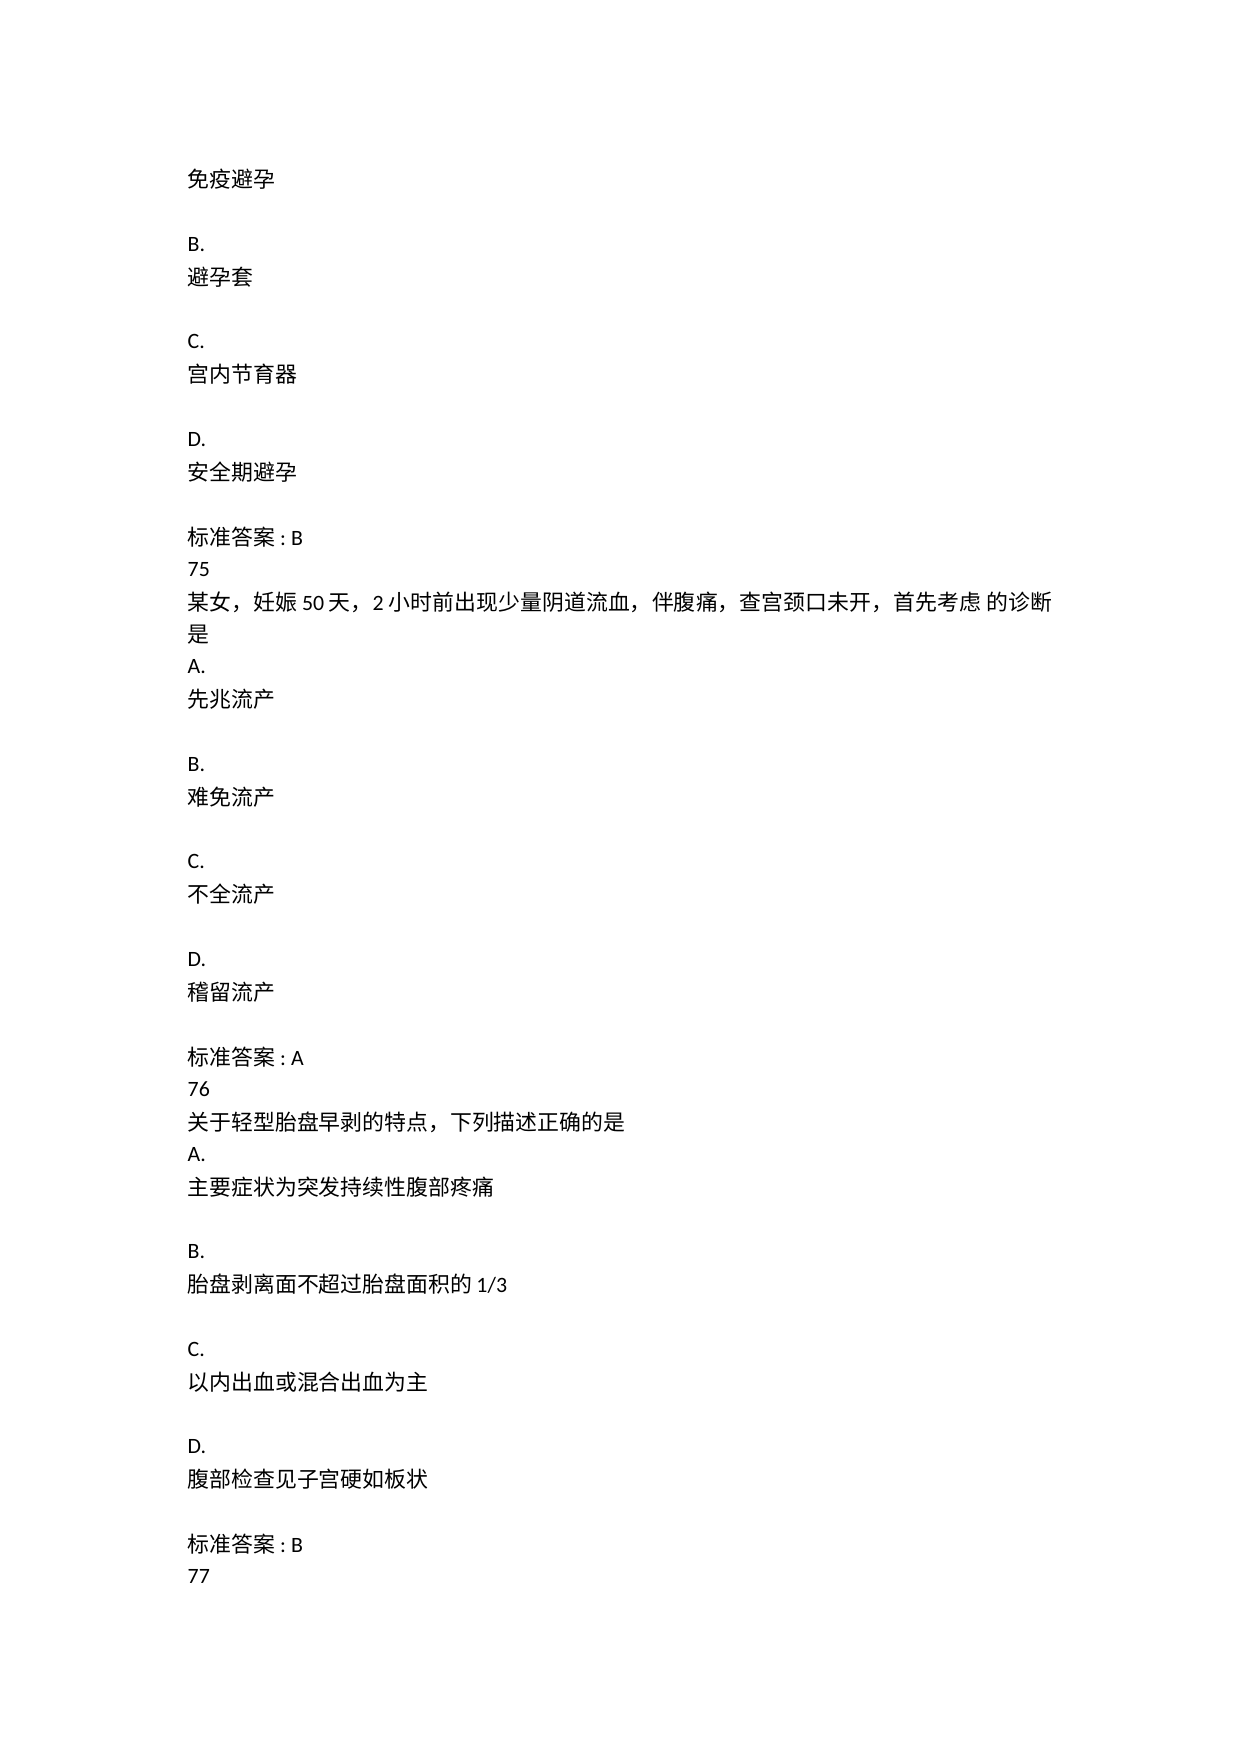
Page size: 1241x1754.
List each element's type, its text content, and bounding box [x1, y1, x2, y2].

text C. [187, 324, 1053, 357]
text 难免流产 [187, 779, 1053, 812]
text 标准答案 : B [187, 1527, 1053, 1559]
text 某女，妊娠50天，2小时前出现少量阴道流血，伴腹痛，查宫颈口未开，首先考虑 的诊断是 [187, 584, 1053, 649]
text 腹部检查见子宫硬如板状 [187, 1462, 1053, 1494]
text A. [187, 1137, 1053, 1169]
text 避孕套 [187, 259, 1053, 292]
text 标准答案 : A [187, 1039, 1053, 1072]
text 76 [187, 1072, 1053, 1104]
text 标准答案 : B [187, 519, 1053, 552]
text B. [187, 747, 1053, 779]
text D. [187, 422, 1053, 454]
text 稽留流产 [187, 974, 1053, 1007]
text 安全期避孕 [187, 454, 1053, 487]
text C. [187, 1332, 1053, 1364]
text B. [187, 1234, 1053, 1267]
text 75 [187, 552, 1053, 584]
text C. [187, 844, 1053, 877]
text 宫内节育器 [187, 357, 1053, 389]
text 以内出血或混合出血为主 [187, 1364, 1053, 1397]
text 先兆流产 [187, 682, 1053, 714]
text 主要症状为突发持续性腹部疼痛 [187, 1169, 1053, 1202]
text D. [187, 942, 1053, 974]
text D. [187, 1429, 1053, 1462]
text A. [187, 649, 1053, 682]
text 77 [187, 1559, 1053, 1592]
text 不全流产 [187, 877, 1053, 909]
text 关于轻型胎盘早剥的特点，下列描述正确的是 [187, 1104, 1053, 1137]
text 胎盘剥离面不超过胎盘面积的1/3 [187, 1267, 1053, 1299]
text B. [187, 227, 1053, 259]
text 免疫避孕 [187, 162, 1053, 194]
